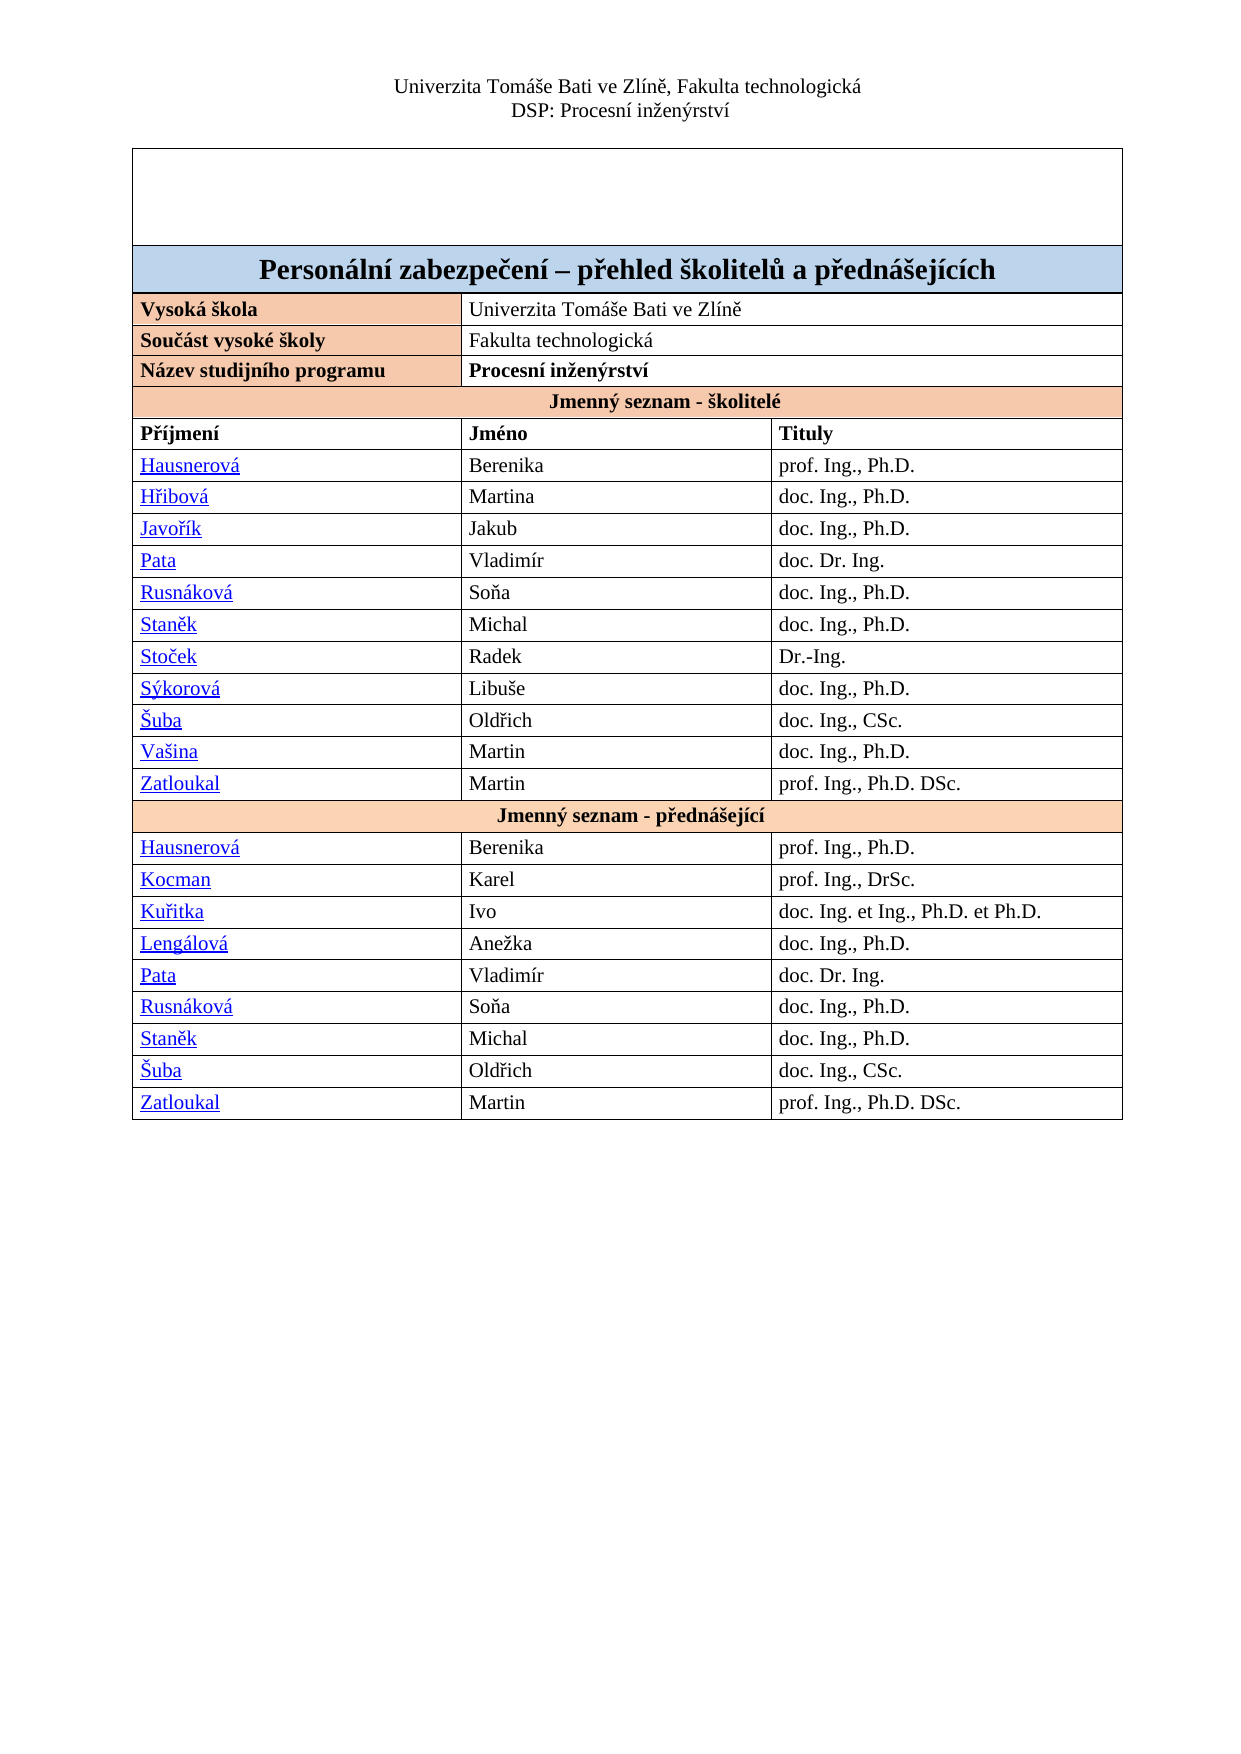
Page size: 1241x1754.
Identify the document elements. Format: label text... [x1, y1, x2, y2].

table_cell prof. Ing., Ph.D. DSc. [772, 1088, 1122, 1119]
table_cell Hřibová [133, 482, 461, 513]
table_cell Jmenný seznam - přednášející [133, 801, 1122, 832]
table_cell doc. Ing., Ph.D. [772, 737, 1122, 768]
table_cell Tituly [772, 419, 1122, 449]
table_cell doc. Ing., Ph.D. [772, 929, 1122, 959]
table_cell Oldřich [462, 705, 771, 736]
table_cell Šuba [133, 1056, 461, 1087]
table_cell Rusnáková [133, 992, 461, 1023]
table_cell Michal [462, 1024, 771, 1055]
table_cell Lengálová [133, 929, 461, 959]
table_cell Soňa [462, 992, 771, 1023]
table_cell doc. Ing., CSc. [772, 1056, 1122, 1087]
table_cell Vladimír [462, 960, 771, 991]
table_cell Personální zabezpečení – přehled školitelů a přednášejících [133, 246, 1122, 292]
table_cell Součást vysoké školy [133, 326, 461, 355]
table_cell Martin [462, 1088, 771, 1119]
table_cell Jakub [462, 514, 771, 545]
table_cell Radek [462, 642, 771, 672]
table_cell Ivo [462, 897, 771, 927]
table_cell Zatloukal [133, 769, 461, 800]
table_cell Oldřich [462, 1056, 771, 1087]
table_cell doc. Ing., Ph.D. [772, 578, 1122, 609]
table_cell Michal [462, 610, 771, 641]
table_cell Vašina [133, 737, 461, 768]
table_cell Kocman [133, 865, 461, 896]
table_cell Berenika [462, 450, 771, 481]
table_cell Hausnerová [133, 450, 461, 481]
table_cell prof. Ing., Ph.D. DSc. [772, 769, 1122, 800]
table_cell doc. Ing., Ph.D. [772, 610, 1122, 641]
table_cell doc. Dr. Ing. [772, 546, 1122, 577]
table_cell doc. Ing., Ph.D. [772, 992, 1122, 1023]
table_cell Fakulta technologická [462, 326, 1122, 355]
table_cell Anežka [462, 929, 771, 959]
table_cell Martin [462, 769, 771, 800]
table_cell Šuba [133, 705, 461, 736]
table_cell Karel [462, 865, 771, 896]
table_cell Jméno [462, 419, 771, 449]
table_cell Pata [133, 546, 461, 577]
table_cell Příjmení [133, 419, 461, 449]
table_cell doc. Ing., Ph.D. [772, 1024, 1122, 1055]
table_cell Vladimír [462, 546, 771, 577]
table_cell Hausnerová [133, 833, 461, 864]
table_cell Procesní inženýrství [462, 356, 1122, 386]
table_cell [133, 149, 1122, 245]
table_cell prof. Ing., DrSc. [772, 865, 1122, 896]
table_cell Dr.-Ing. [772, 642, 1122, 672]
table_cell Název studijního programu [133, 356, 461, 386]
table_cell Berenika [462, 833, 771, 864]
table_cell doc. Ing. et Ing., Ph.D. et Ph.D. [772, 897, 1122, 927]
table_cell doc. Ing., CSc. [772, 705, 1122, 736]
table_cell Javořík [133, 514, 461, 545]
table_cell prof. Ing., Ph.D. [772, 833, 1122, 864]
table_cell Pata [133, 960, 461, 991]
table_cell Kuřitka [133, 897, 461, 927]
table_cell Staněk [133, 1024, 461, 1055]
table_cell prof. Ing., Ph.D. [772, 450, 1122, 481]
table_cell Zatloukal [133, 1088, 461, 1119]
table_cell Vysoká škola [133, 294, 461, 324]
table_cell doc. Ing., Ph.D. [772, 514, 1122, 545]
table_cell doc. Ing., Ph.D. [772, 482, 1122, 513]
table_cell doc. Ing., Ph.D. [772, 674, 1122, 704]
table_cell Martin [462, 737, 771, 768]
table_cell Univerzita Tomáše Bati ve Zlíně [462, 294, 1122, 324]
table_cell Staněk [133, 610, 461, 641]
table_cell doc. Dr. Ing. [772, 960, 1122, 991]
table_cell Sýkorová [133, 674, 461, 704]
table_cell Jmenný seznam - školitelé [133, 387, 1122, 417]
table_cell Soňa [462, 578, 771, 609]
table_cell Rusnáková [133, 578, 461, 609]
table_cell Libuše [462, 674, 771, 704]
table_cell Martina [462, 482, 771, 513]
table_cell Stoček [133, 642, 461, 672]
